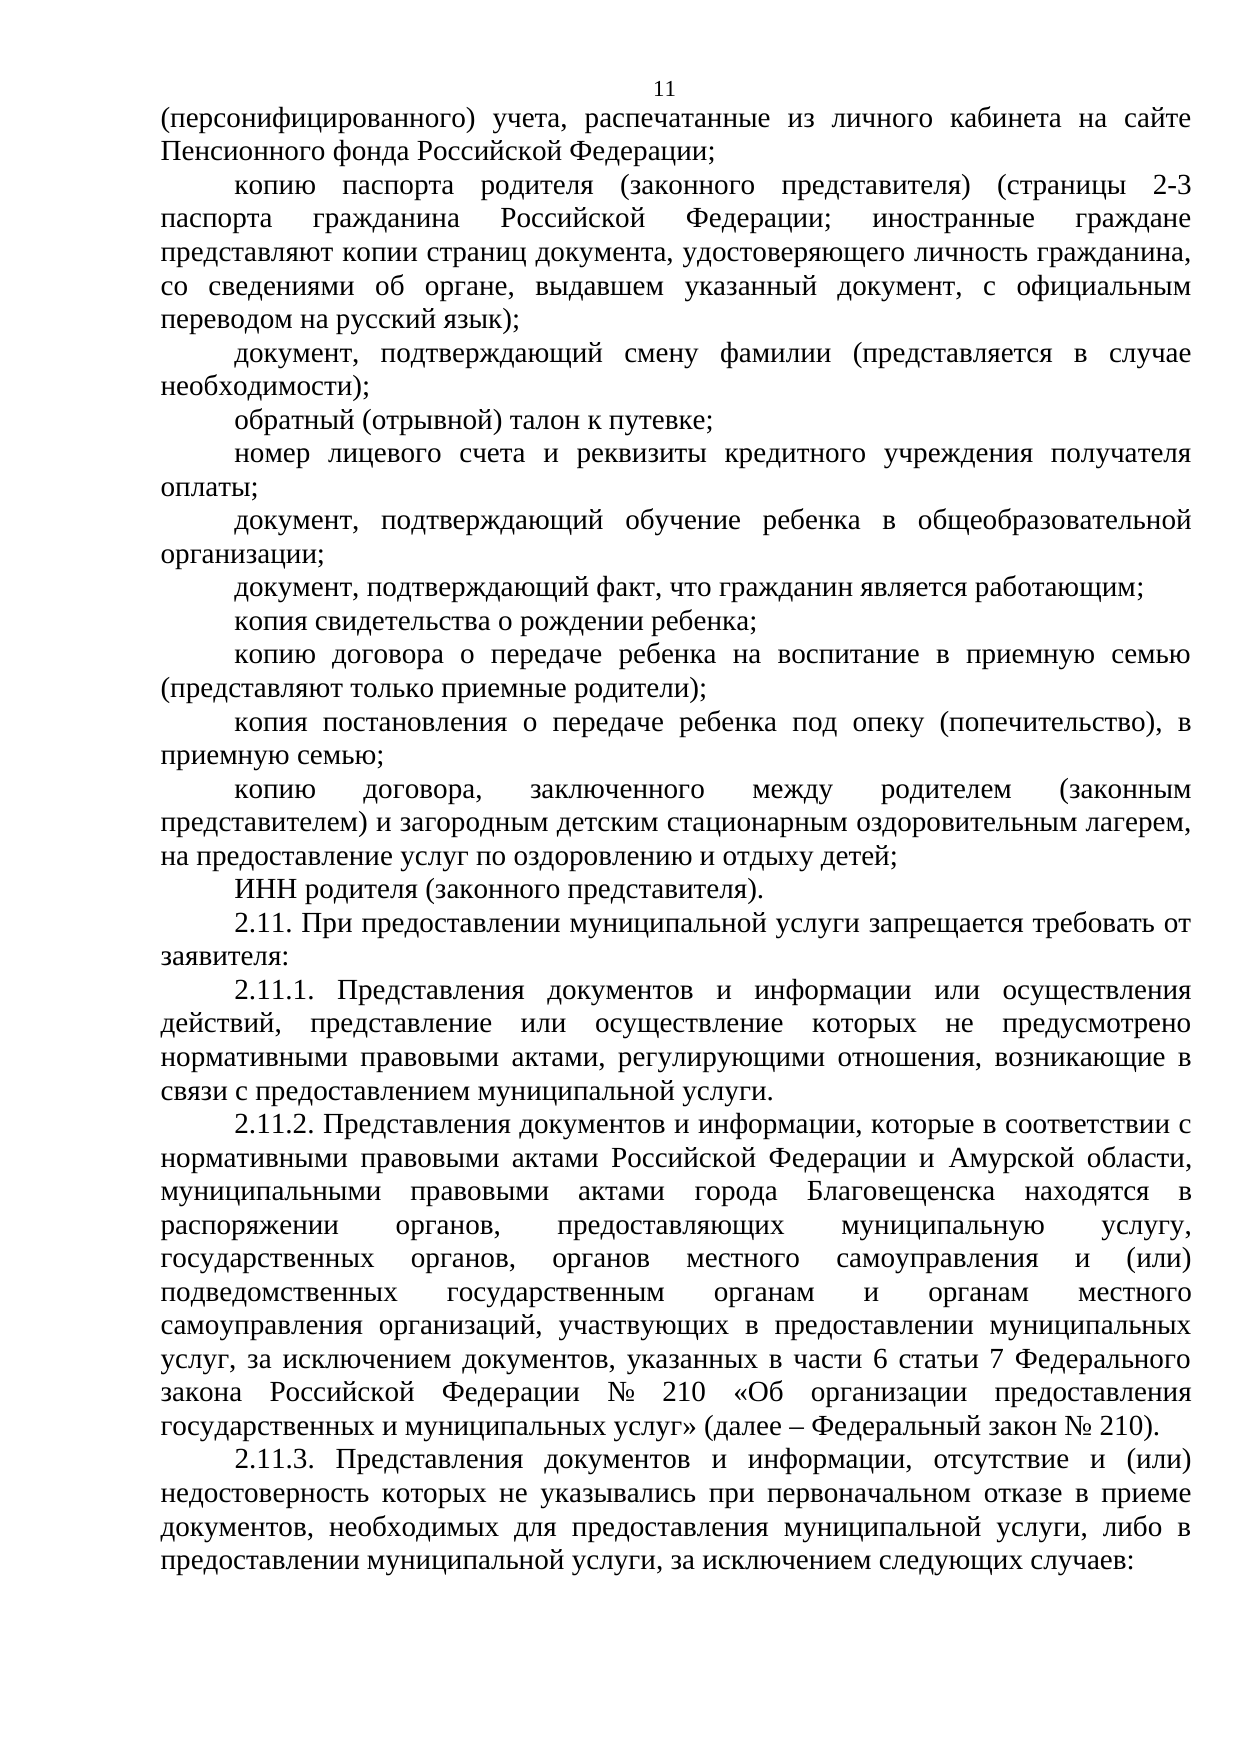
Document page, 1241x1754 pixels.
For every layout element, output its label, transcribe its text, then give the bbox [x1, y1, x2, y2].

text номер лицевого счета и реквизиты кредитного учреждения получателя оплаты; [160, 435, 1192, 502]
text копию договора, заключенного между родителем (законным представителем) и загородным детским стационарным оздоровительным лагерем, на предоставление услуг по оздоровлению и отдыху детей; [160, 771, 1192, 871]
text ИНН родителя (законного представителя). [160, 871, 1192, 905]
text документ, подтверждающий смену фамилии (представляется в случае необходимости); [160, 335, 1192, 402]
text копия свидетельства о рождении ребенка; [160, 603, 1192, 637]
text 2.11.3. Представления документов и информации, отсутствие и (или) недостоверность которых не указывались при первоначальном отказе в приеме документов, необходимых для предоставления муниципальной услуги, либо в предоставлении муниципальной услуги, за исключением следующих случаев: [160, 1442, 1192, 1576]
text 2.11.1. Представления документов и информации или осуществления действий, представление или осуществление которых не предусмотрено нормативными правовыми актами, регулирующими отношения, возникающие в связи с предоставлением муниципальной услуги. [160, 972, 1192, 1106]
text копия постановления о передаче ребенка под опеку (попечительство), в приемную семью; [160, 704, 1192, 771]
text обратный (отрывной) талон к путевке; [160, 402, 1192, 435]
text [160, 100, 1192, 167]
text 2.11.2. Представления документов и информации, которые в соответствии с нормативными правовыми актами Российской Федерации и Амурской области, муниципальными правовыми актами города Благовещенска находятся в распоряжении органов, предоставляющих муниципальную услугу, государственных органов, органов местного самоуправления и (или) подведомственных государственным органам и органам местного самоуправления организаций, участвующих в предоставлении муниципальных услуг, за исключением документов, указанных в части 6 статьи 7 Федерального закона Российской Федерации № 210 «Об организации предоставления государственных и муниципальных услуг» (далее – Федеральный закон № 210). [160, 1106, 1192, 1442]
text копию договора о передаче ребенка на воспитание в приемную семью (представляют только приемные родители); [160, 637, 1192, 704]
text документ, подтверждающий факт, что гражданин является работающим; [160, 569, 1192, 603]
text документ, подтверждающий обучение ребенка в общеобразовательной организации; [160, 502, 1192, 569]
text 2.11. При предоставлении муниципальной услуги запрещается требовать от заявителя: [160, 905, 1192, 972]
text копию паспорта родителя (законного представителя) (страницы 2-3 паспорта гражданина Российской Федерации; иностранные граждане представляют копии страниц документа, удостоверяющего личность гражданина, со сведениями об органе, выдавшем указанный документ, с официальным переводом на русский язык); [160, 167, 1192, 335]
